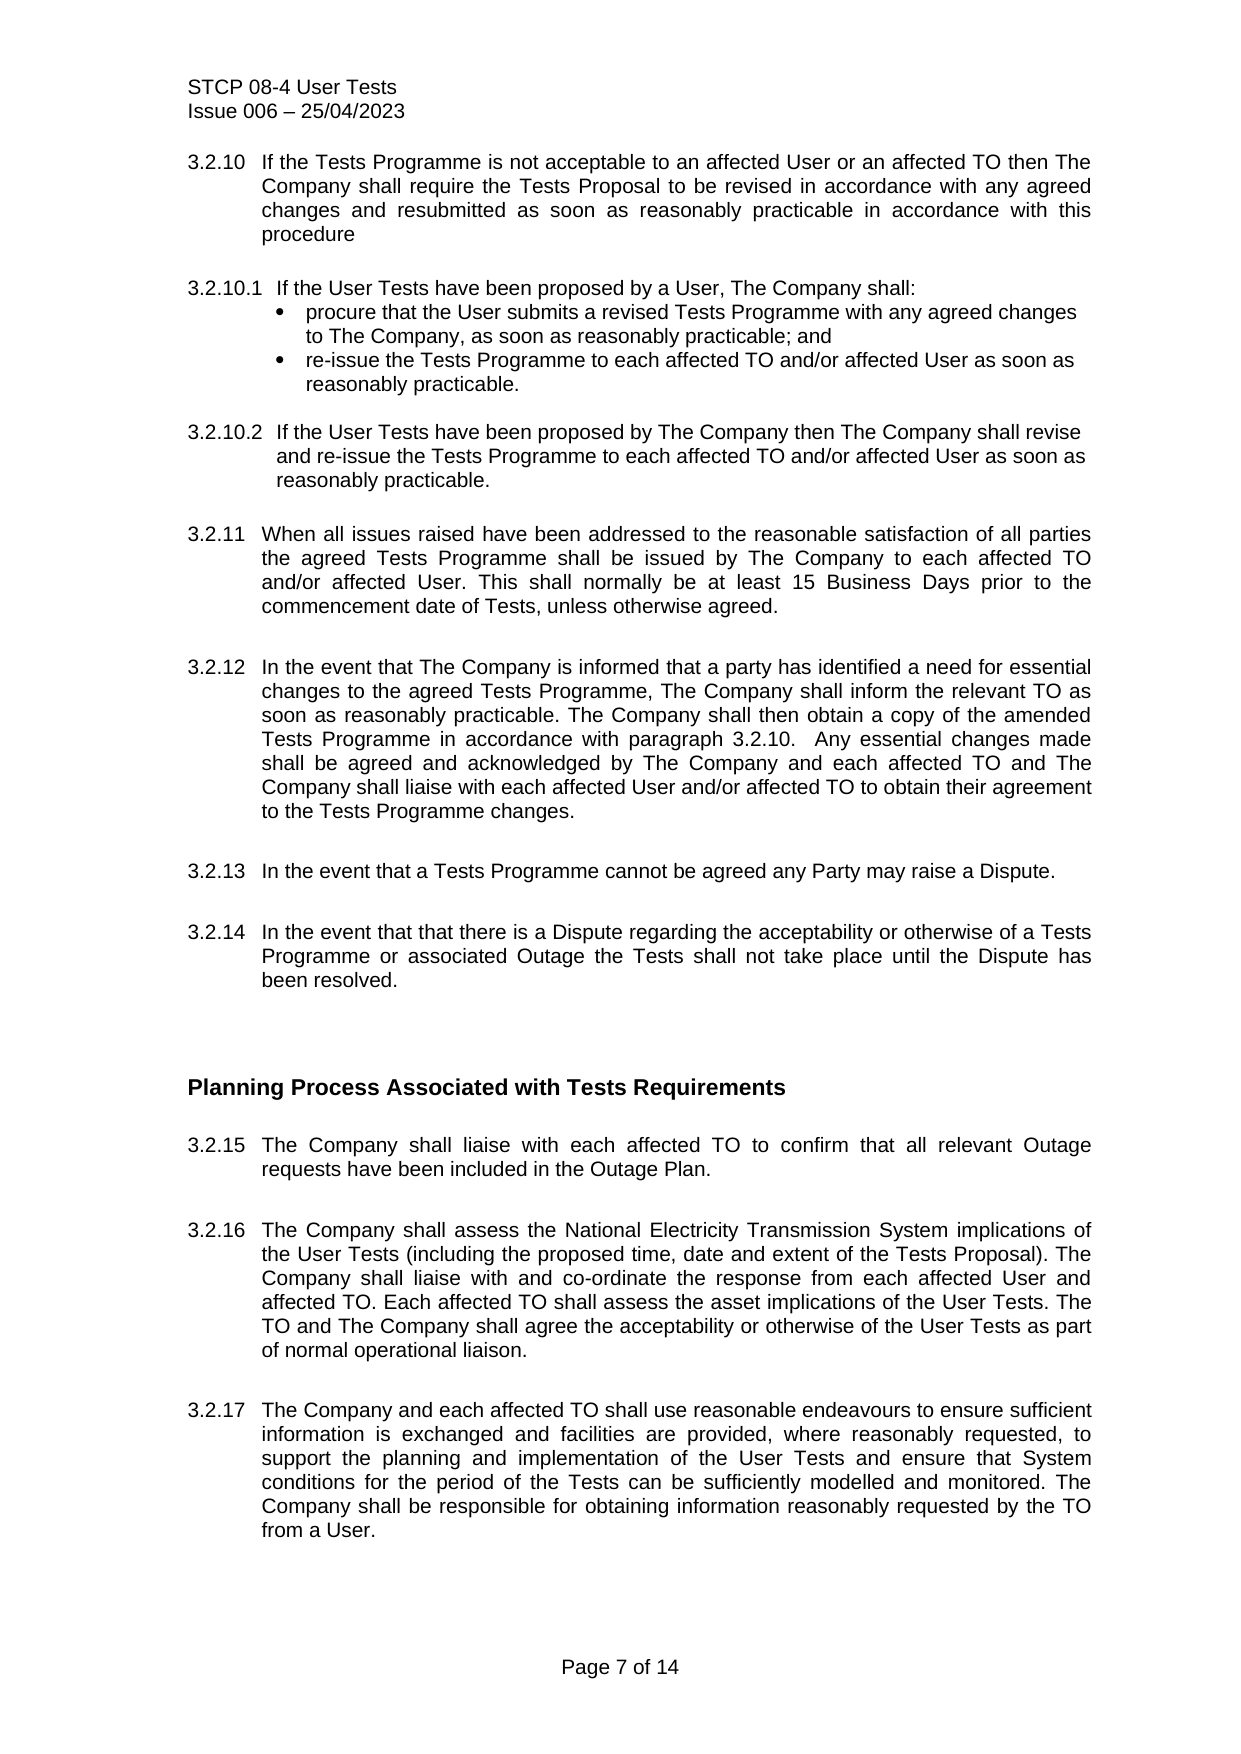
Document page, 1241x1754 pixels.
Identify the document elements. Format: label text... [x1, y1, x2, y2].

text Planning Process Associated with Tests Requirements [187, 1074, 1093, 1101]
subtitle The Company and each affected TO shall use reasonable endeavours to ensure sufficient information is exchanged and facilities are provided, where reasonably requested, to support the planning and implementation of the User Tests and ensure that System conditions for the period of the Tests can be sufficiently modelled and monitored. The Company shall be responsible for obtaining information reasonably requested by the TO from a User. [187, 1398, 1093, 1542]
subtitle If the User Tests have been proposed by The Company then The Company shall revise and re-issue the Tests Programme to each affected TO and/or affected User as soon as reasonably practicable. [187, 420, 1093, 492]
subtitle In the event that that there is a Dispute regarding the acceptability or otherwise of a Tests Programme or associated Outage the Tests shall not take place until the Dispute has been resolved. [187, 919, 1093, 991]
subtitle In the event that a Tests Programme cannot be agreed any Party may raise a Dispute. [187, 859, 1093, 883]
subtitle If the Tests Programme is not acceptable to an affected User or an affected TO then The Company shall require the Tests Proposal to be revised in accordance with any agreed changes and resubmitted as soon as reasonably practicable in accordance with this procedure [187, 150, 1093, 246]
subtitle In the event that The Company is informed that a party has identified a need for essential changes to the agreed Tests Programme, The Company shall inform the relevant TO as soon as reasonably practicable. The Company shall then obtain a copy of the amended Tests Programme in accordance with paragraph 3.2.10. Any essential changes made shall be agreed and acknowledged by The Company and each affected TO and The Company shall liaise with each affected User and/or affected TO to obtain their agreement to the Tests Programme changes. [187, 655, 1093, 822]
subtitle If the User Tests have been proposed by a User, The Company shall: [187, 276, 1093, 300]
subtitle The Company shall assess the National Electricity Transmission System implications of the User Tests (including the proposed time, date and extent of the Tests Proposal). The Company shall liaise with and co-ordinate the response from each affected User and affected TO. Each affected TO shall assess the asset implications of the User Tests. The TO and The Company shall agree the acceptability or otherwise of the User Tests as part of normal operational liaison. [187, 1218, 1093, 1362]
subtitle When all issues raised have been addressed to the reasonable satisfaction of all parties the agreed Tests Programme shall be issued by The Company to each affected TO and/or affected User. This shall normally be at least 15 Business Days prior to the commencement date of Tests, unless otherwise agreed. [187, 522, 1093, 618]
subtitle re-issue the Tests Programme to each affected TO and/or affected User as soon as reasonably practicable. [276, 348, 1093, 396]
subtitle The Company shall liaise with each affected TO to confirm that all relevant Outage requests have been included in the Outage Plan. [187, 1133, 1093, 1181]
subtitle procure that the User submits a revised Tests Programme with any agreed changes to The Company, as soon as reasonably practicable; and [276, 300, 1093, 348]
